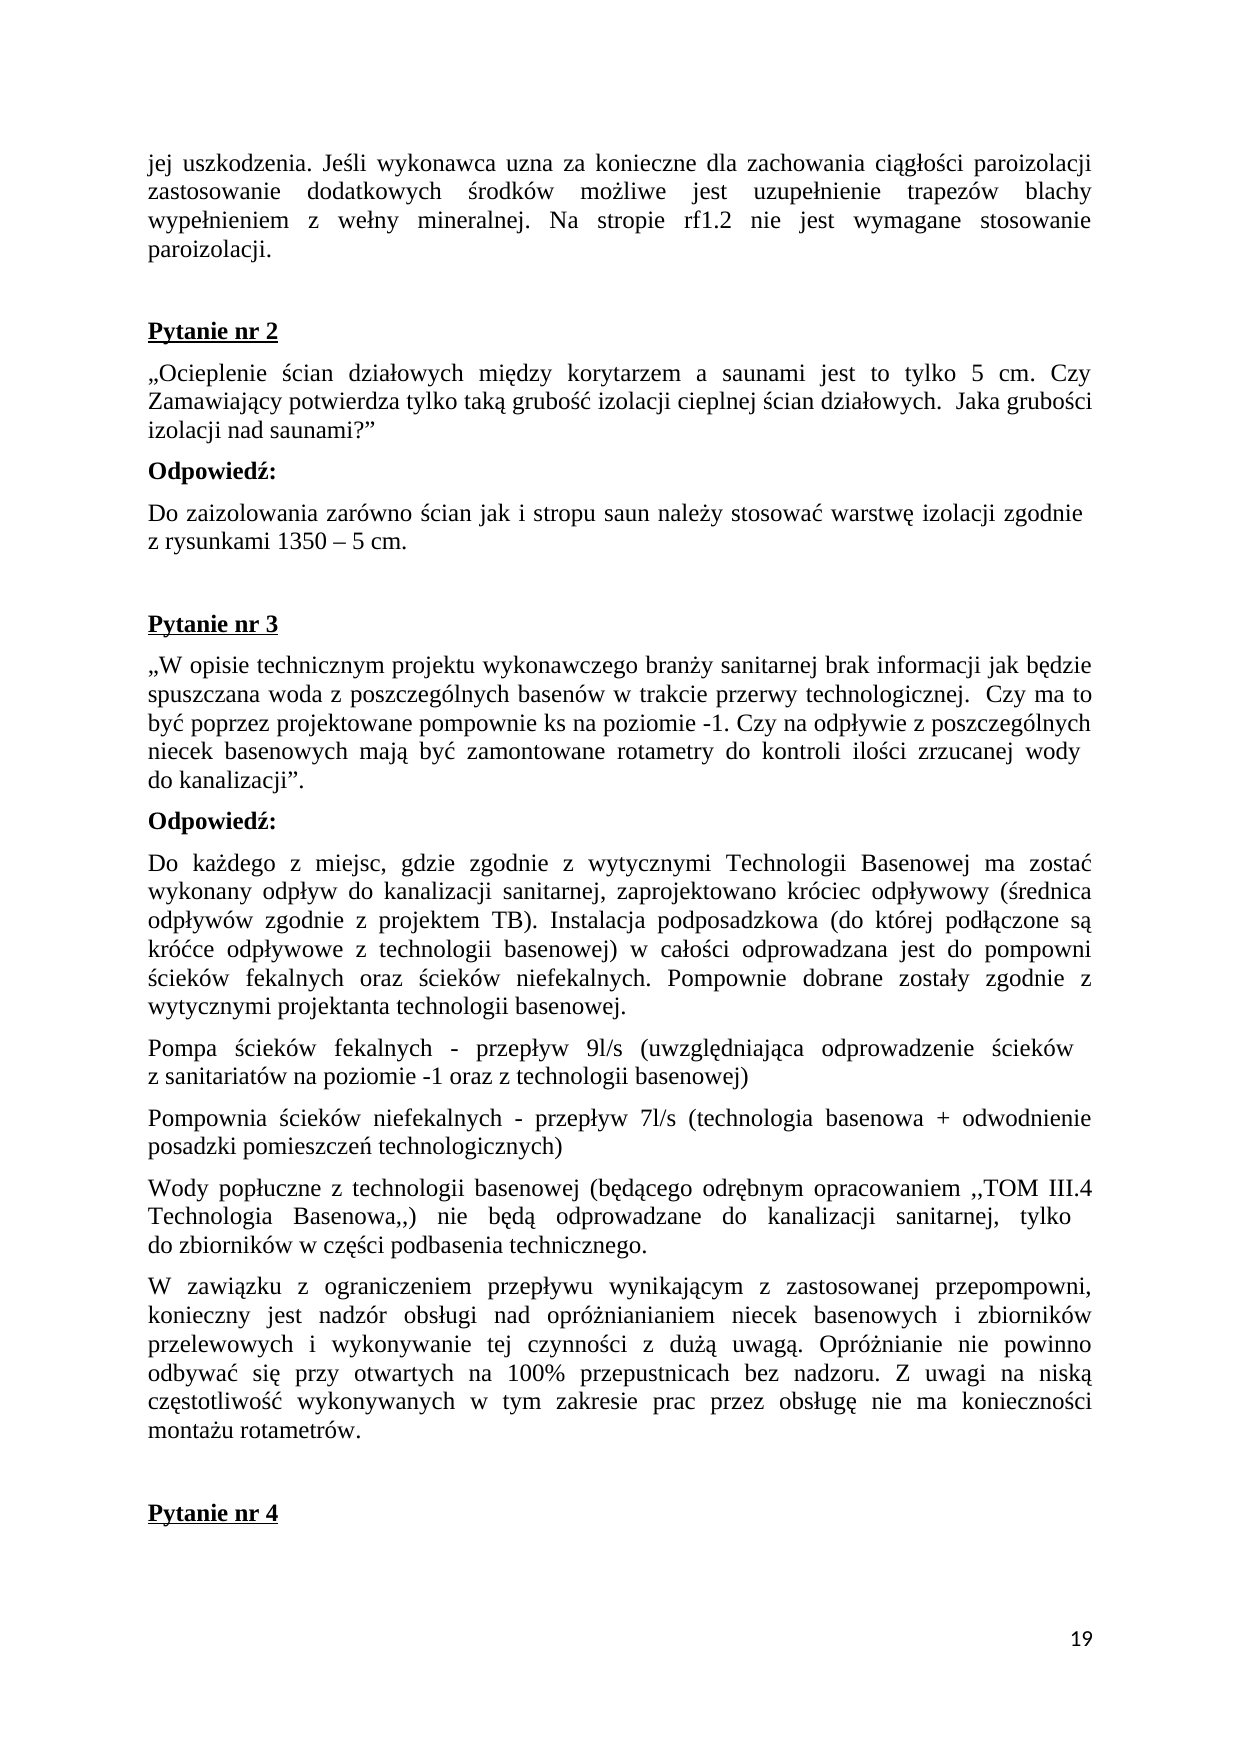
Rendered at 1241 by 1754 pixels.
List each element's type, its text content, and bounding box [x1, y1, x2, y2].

text Do każdego z miejsc, gdzie zgodnie z wytycznymi Technologii Basenowej ma zostać wykonany odpływ do kanalizacji sanitarnej, zaprojektowano króciec odpływowy (średnica odpływów zgodnie z projektem TB). Instalacja podposadzkowa (do której podłączone są króćce odpływowe z technologii basenowej) w całości odprowadzana jest do pompowni ścieków fekalnych oraz ścieków niefekalnych. Pompownie dobrane zostały zgodnie z wytycznymi projektanta technologii basenowej. [148, 848, 1093, 1020]
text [148, 148, 1093, 263]
text W zawiązku z ograniczeniem przepływu wynikającym z zastosowanej przepompowni, konieczny jest nadzór obsługi nad opróżnianianiem niecek basenowych i zbiorników przelewowych i wykonywanie tej czynności z dużą uwagą. Opróżnianie nie powinno odbywać się przy otwartych na 100% przepustnicach bez nadzoru. Z uwagi na niską częstotliwość wykonywanych w tym zakresie prac przez obsługę nie ma konieczności montażu rotametrów. [148, 1271, 1093, 1444]
text Pytanie nr 3 [148, 609, 1093, 638]
text Odpowiedź: [148, 806, 1093, 835]
text „Ocieplenie ścian działowych między korytarzem a saunami jest to tylko 5 cm. Czy Zamawiający potwierdza tylko taką grubość izolacji cieplnej ścian działowych. Jaka grubości izolacji nad saunami?” [148, 358, 1093, 444]
text Pompownia ścieków niefekalnych - przepływ 7l/s (technologia basenowa + odwodnienie posadzki pomieszczeń technologicznych) [148, 1103, 1093, 1160]
text Do zaizolowania zarówno ścian jak i stropu saun należy stosować warstwę izolacji zgodnie z rysunkami 1350 – 5 cm. [148, 498, 1093, 555]
text Pytanie nr 4 [148, 1498, 1093, 1526]
text Pytanie nr 2 [148, 316, 1093, 345]
text Odpowiedź: [148, 456, 1093, 485]
text Pompa ścieków fekalnych - przepływ 9l/s (uwzględniająca odprowadzenie ścieków z sanitariatów na poziomie -1 oraz z technologii basenowej) [148, 1033, 1093, 1090]
text Wody popłuczne z technologii basenowej (będącego odrębnym opracowaniem ,,TOM III.4 Technologia Basenowa,,) nie będą odprowadzane do kanalizacji sanitarnej, tylko do zbiorników w części podbasenia technicznego. [148, 1173, 1093, 1259]
text „W opisie technicznym projektu wykonawczego branży sanitarnej brak informacji jak będzie spuszczana woda z poszczególnych basenów w trakcie przerwy technologicznej. Czy ma to być poprzez projektowane pompownie ks na poziomie -1. Czy na odpływie z poszczególnych niecek basenowych mają być zamontowane rotametry do kontroli ilości zrzucanej wody do kanalizacji”. [148, 650, 1093, 794]
